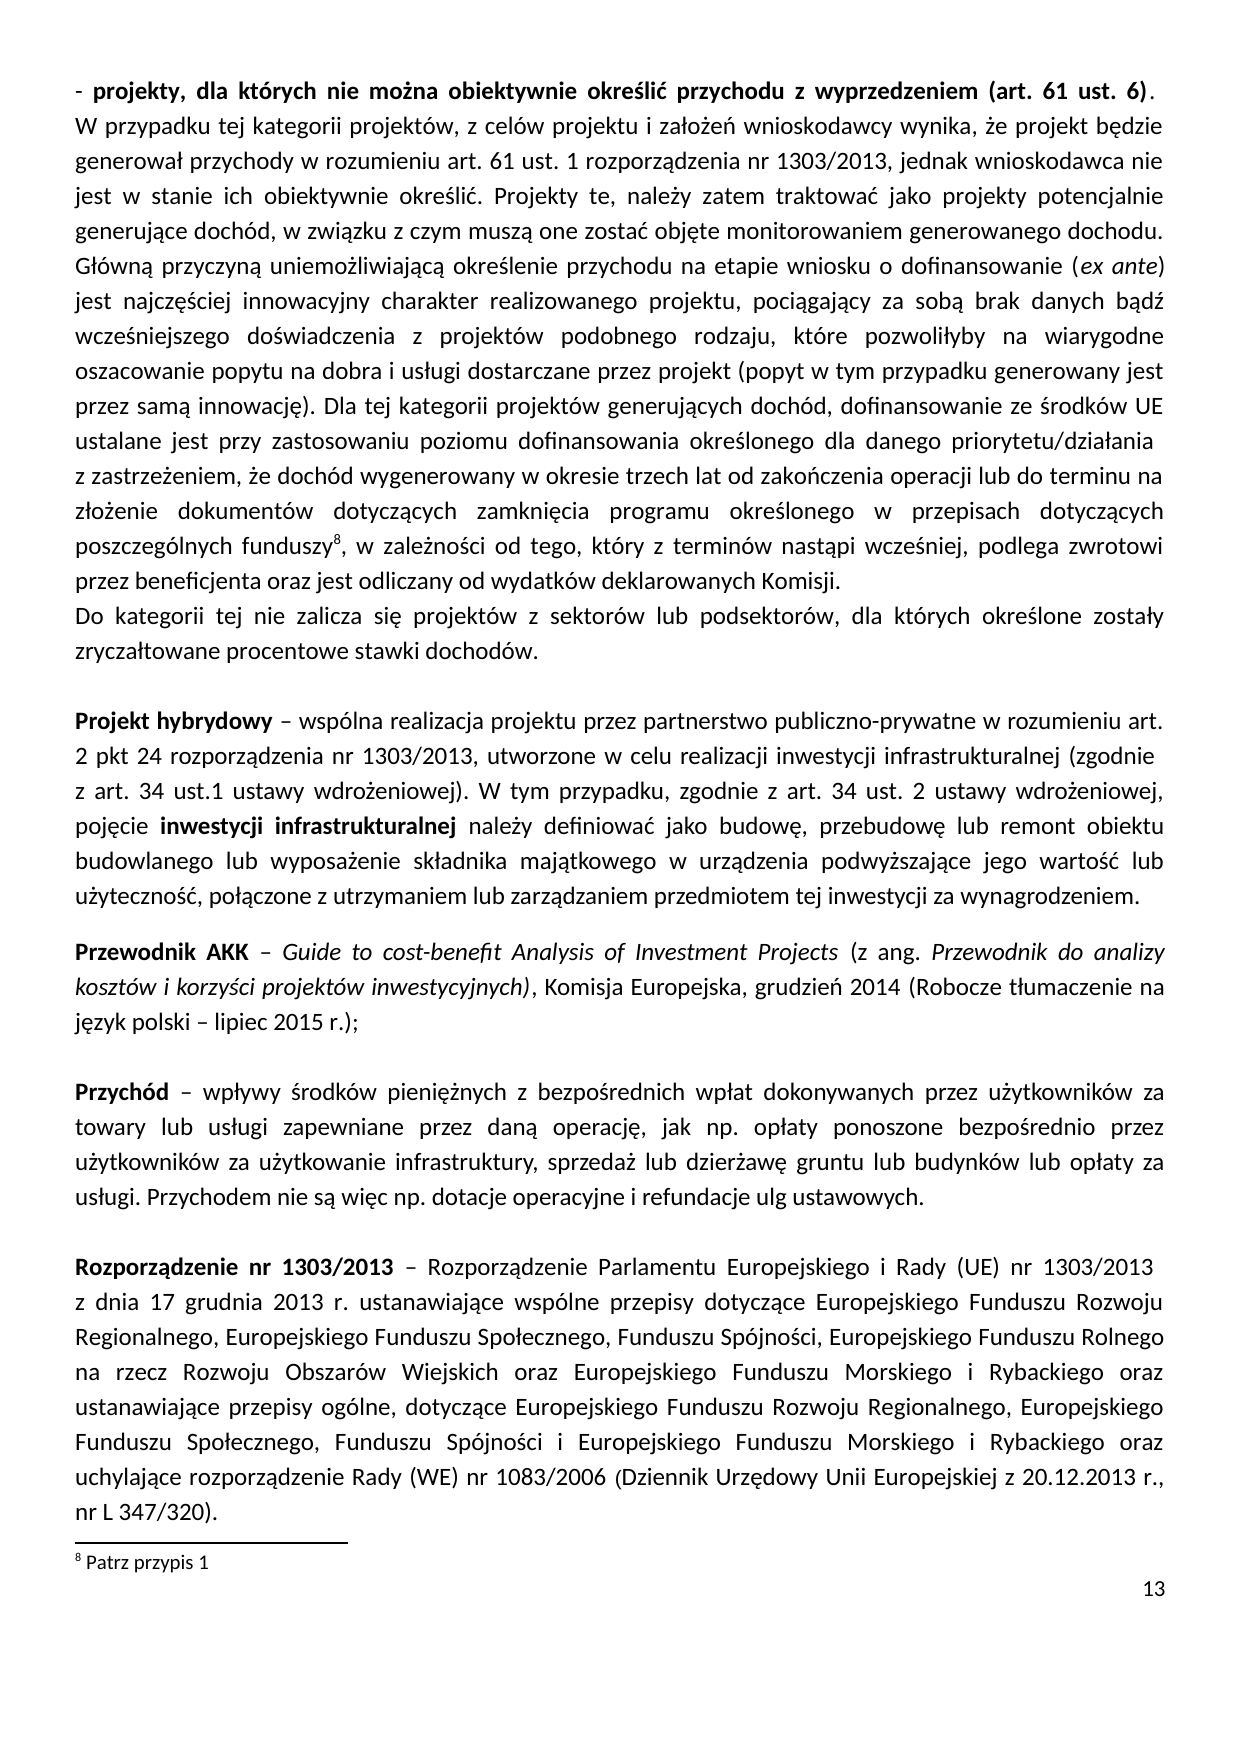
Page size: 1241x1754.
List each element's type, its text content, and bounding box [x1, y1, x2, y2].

text Przychód – wpływy środków pieniężnych z bezpośrednich wpłat dokonywanych przez użytkowników za towary lub usługi zapewniane przez daną operację, jak np. opłaty ponoszone bezpośrednio przez użytkowników za użytkowanie infrastruktury, sprzedaż lub dzierżawę gruntu lub budynków lub opłaty za usługi. Przychodem nie są więc np. dotacje operacyjne i refundacje ulg ustawowych. [75, 1076, 1165, 1211]
text Przewodnik AKK – Guide to cost-benefit Analysis of Investment Projects (z ang. Przewodnik do analizy kosztów i korzyści projektów inwestycyjnych), Komisja Europejska, grudzień 2014 (Robocze tłumaczenie na język polski – lipiec 2015 r.); [75, 936, 1165, 1036]
text Do kategorii tej nie zalicza się projektów z sektorów lub podsektorów, dla których określone zostały zryczałtowane procentowe stawki dochodów. [75, 600, 1165, 666]
text Projekt hybrydowy – wspólna realizacja projektu przez partnerstwo publiczno-prywatne w rozumieniu art. 2 pkt 24 rozporządzenia nr 1303/2013, utworzone w celu realizacji inwestycji infrastrukturalnej (zgodnie z art. 34 ust.1 ustawy wdrożeniowej). W tym przypadku, zgodnie z art. 34 ust. 2 ustawy wdrożeniowej, pojęcie inwestycji infrastrukturalnej należy definiować jako budowę, przebudowę lub remont obiektu budowlanego lub wyposażenie składnika majątkowego w urządzenia podwyższające jego wartość lub użyteczność, połączone z utrzymaniem lub zarządzaniem przedmiotem tej inwestycji za wynagrodzeniem. [75, 705, 1165, 911]
text - projekty, dla których nie można obiektywnie określić przychodu z wyprzedzeniem (art. 61 ust. 6). W przypadku tej kategorii projektów, z celów projektu i założeń wnioskodawcy wynika, że projekt będzie generował przychody w rozumieniu art. 61 ust. 1 rozporządzenia nr 1303/2013, jednak wnioskodawca nie jest w stanie ich obiektywnie określić. Projekty te, należy zatem traktować jako projekty potencjalnie generujące dochód, w związku z czym muszą one zostać objęte monitorowaniem generowanego dochodu. Główną przyczyną uniemożliwiającą określenie przychodu na etapie wniosku o dofinansowanie (ex ante) jest najczęściej innowacyjny charakter realizowanego projektu, pociągający za sobą brak danych bądź wcześniejszego doświadczenia z projektów podobnego rodzaju, które pozwoliłyby na wiarygodne oszacowanie popytu na dobra i usługi dostarczane przez projekt (popyt w tym przypadku generowany jest przez samą innowację). Dla tej kategorii projektów generujących dochód, dofinansowanie ze środków UE ustalane jest przy zastosowaniu poziomu dofinansowania określonego dla danego priorytetu/działania z zastrzeżeniem, że dochód wygenerowany w okresie trzech lat od zakończenia operacji lub do terminu na złożenie dokumentów dotyczących zamknięcia programu określonego w przepisach dotyczących poszczególnych funduszy, w zależności od tego, który z terminów nastąpi wcześniej, podlega zwrotowi przez beneficjenta oraz jest odliczany od wydatków deklarowanych Komisji. [75, 75, 1165, 596]
text Rozporządzenie nr 1303/2013 – Rozporządzenie Parlamentu Europejskiego i Rady (UE) nr 1303/2013 z dnia 17 grudnia 2013 r. ustanawiające wspólne przepisy dotyczące Europejskiego Funduszu Rozwoju Regionalnego, Europejskiego Funduszu Społecznego, Funduszu Spójności, Europejskiego Funduszu Rolnego na rzecz Rozwoju Obszarów Wiejskich oraz Europejskiego Funduszu Morskiego i Rybackiego oraz ustanawiające przepisy ogólne, dotyczące Europejskiego Funduszu Rozwoju Regionalnego, Europejskiego Funduszu Społecznego, Funduszu Spójności i Europejskiego Funduszu Morskiego i Rybackiego oraz uchylające rozporządzenie Rady (WE) nr 1083/2006 (Dziennik Urzędowy Unii Europejskiej z 20.12.2013 r., nr L 347/320). [75, 1251, 1165, 1526]
